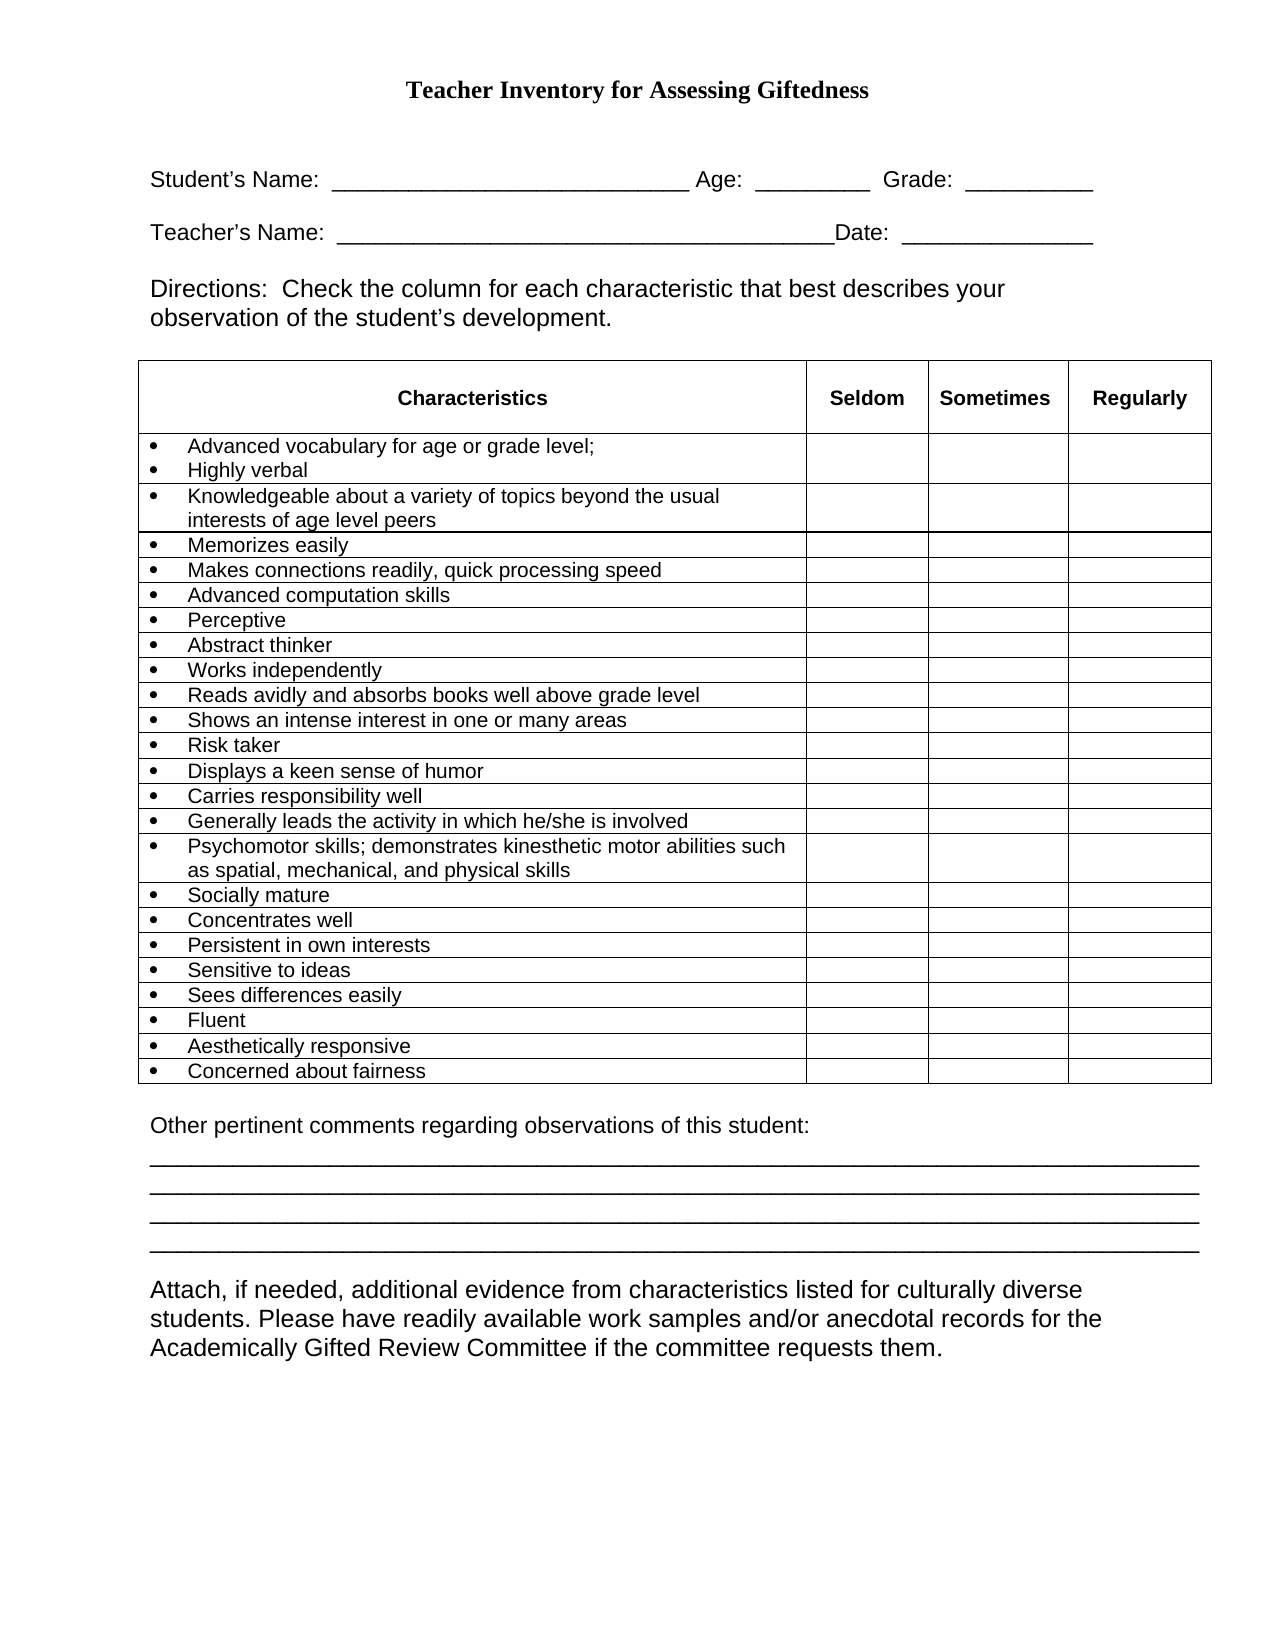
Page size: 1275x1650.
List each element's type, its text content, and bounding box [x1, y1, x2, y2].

table_cell [929, 908, 1068, 932]
table_cell [929, 708, 1068, 732]
table_cell [807, 708, 928, 732]
text Attach, if needed, additional evidence from characteristics listed for culturally diverse students. Please have readily available work samples and/or anecdotal records for the Academically Gifted Review Committee if the committee requests them. [150, 1275, 1125, 1362]
table_cell [1069, 658, 1211, 682]
table_cell [1069, 683, 1211, 707]
table_cell Knowledgeable about a variety of topics beyond the usual interests of age level peers [139, 484, 806, 531]
table_cell [807, 484, 928, 531]
table_cell [929, 533, 1068, 557]
table_cell [807, 533, 928, 557]
table_cell [1069, 484, 1211, 531]
table_cell [929, 558, 1068, 582]
table_cell [929, 983, 1068, 1007]
table_cell [929, 1059, 1068, 1083]
table_cell Socially mature [139, 883, 806, 907]
table_cell [929, 583, 1068, 607]
table_cell [929, 834, 1068, 882]
table_cell [807, 658, 928, 682]
table_cell [929, 1008, 1068, 1032]
table_cell Makes connections readily, quick processing speed [139, 558, 806, 582]
table_cell Generally leads the activity in which he/she is involved [139, 809, 806, 833]
table_cell Advanced computation skills [139, 583, 806, 607]
table_cell [1069, 1034, 1211, 1057]
table_cell [1069, 583, 1211, 607]
table_cell [1069, 908, 1211, 932]
table_cell [1069, 1059, 1211, 1083]
table_cell [807, 1034, 928, 1057]
table_cell [807, 608, 928, 632]
table_cell [1069, 633, 1211, 657]
table_cell [807, 883, 928, 907]
table_cell [1069, 558, 1211, 582]
table_cell [807, 1059, 928, 1083]
table_cell [807, 983, 928, 1007]
table_cell [807, 809, 928, 833]
table_cell [807, 908, 928, 932]
text Other pertinent comments regarding observations of this student: [150, 1112, 1125, 1139]
table_cell [807, 558, 928, 582]
table_cell [807, 834, 928, 882]
table_cell [1069, 434, 1211, 482]
table_cell [807, 1008, 928, 1032]
table_cell [1069, 759, 1211, 782]
table_cell [807, 683, 928, 707]
table_cell [807, 583, 928, 607]
table_cell Concentrates well [139, 908, 806, 932]
table_cell [929, 484, 1068, 531]
table_header Characteristics [139, 361, 806, 433]
table_cell [929, 759, 1068, 782]
table_cell Perceptive [139, 608, 806, 632]
table_cell Persistent in own interests [139, 933, 806, 957]
table_cell Abstract thinker [139, 633, 806, 657]
table_cell Advanced vocabulary for age or grade level; Highly verbal [139, 434, 806, 482]
table_cell [807, 759, 928, 782]
table_cell Sensitive to ideas [139, 958, 806, 982]
table_cell [929, 933, 1068, 957]
table_cell Sees differences easily [139, 983, 806, 1007]
table_cell [929, 608, 1068, 632]
table_cell [807, 434, 928, 482]
table_cell [1069, 708, 1211, 732]
table_cell [1069, 1008, 1211, 1032]
table_header Seldom [807, 361, 928, 433]
table_cell [929, 733, 1068, 757]
table_cell [1069, 958, 1211, 982]
table_cell [929, 958, 1068, 982]
table_cell [807, 733, 928, 757]
table_cell [807, 784, 928, 808]
table_cell Psychomotor skills; demonstrates kinesthetic motor abilities such as spatial, mechanical, and physical skills [139, 834, 806, 882]
table_cell [929, 633, 1068, 657]
text Teacher Inventory for Assessing Giftedness [150, 75, 1125, 104]
table_cell Shows an intense interest in one or many areas [139, 708, 806, 732]
table_cell Memorizes easily [139, 533, 806, 557]
table_cell [1069, 933, 1211, 957]
table_cell [929, 683, 1068, 707]
table_cell [1069, 809, 1211, 833]
table_cell [1069, 533, 1211, 557]
table_header Regularly [1069, 361, 1211, 433]
table_header Sometimes [929, 361, 1068, 433]
table_cell [1069, 983, 1211, 1007]
table_cell [929, 784, 1068, 808]
table_cell [807, 958, 928, 982]
table_cell [929, 658, 1068, 682]
table_cell Concerned about fairness [139, 1059, 806, 1083]
table_cell [929, 1034, 1068, 1057]
table_cell [929, 809, 1068, 833]
table_cell [1069, 608, 1211, 632]
table_cell [929, 883, 1068, 907]
table_cell [807, 933, 928, 957]
table_cell [929, 434, 1068, 482]
table_cell Risk taker [139, 733, 806, 757]
table_cell [1069, 834, 1211, 882]
table_cell Displays a keen sense of humor [139, 759, 806, 782]
table_cell [1069, 883, 1211, 907]
table_cell [1069, 733, 1211, 757]
text Student’s Name: ____________________________ Age: _________ Grade: __________ [150, 166, 1125, 193]
table_cell Aesthetically responsive [139, 1034, 806, 1057]
table_cell Works independently [139, 658, 806, 682]
table_cell Reads avidly and absorbs books well above grade level [139, 683, 806, 707]
text Teacher’s Name: _______________________________________Date: _______________ [150, 219, 1125, 245]
text Directions: Check the column for each characteristic that best describes your observation of the student’s development. [150, 274, 1125, 332]
table_cell Carries responsibility well [139, 784, 806, 808]
table_cell Fluent [139, 1008, 806, 1032]
table_cell [1069, 784, 1211, 808]
table_cell [807, 633, 928, 657]
